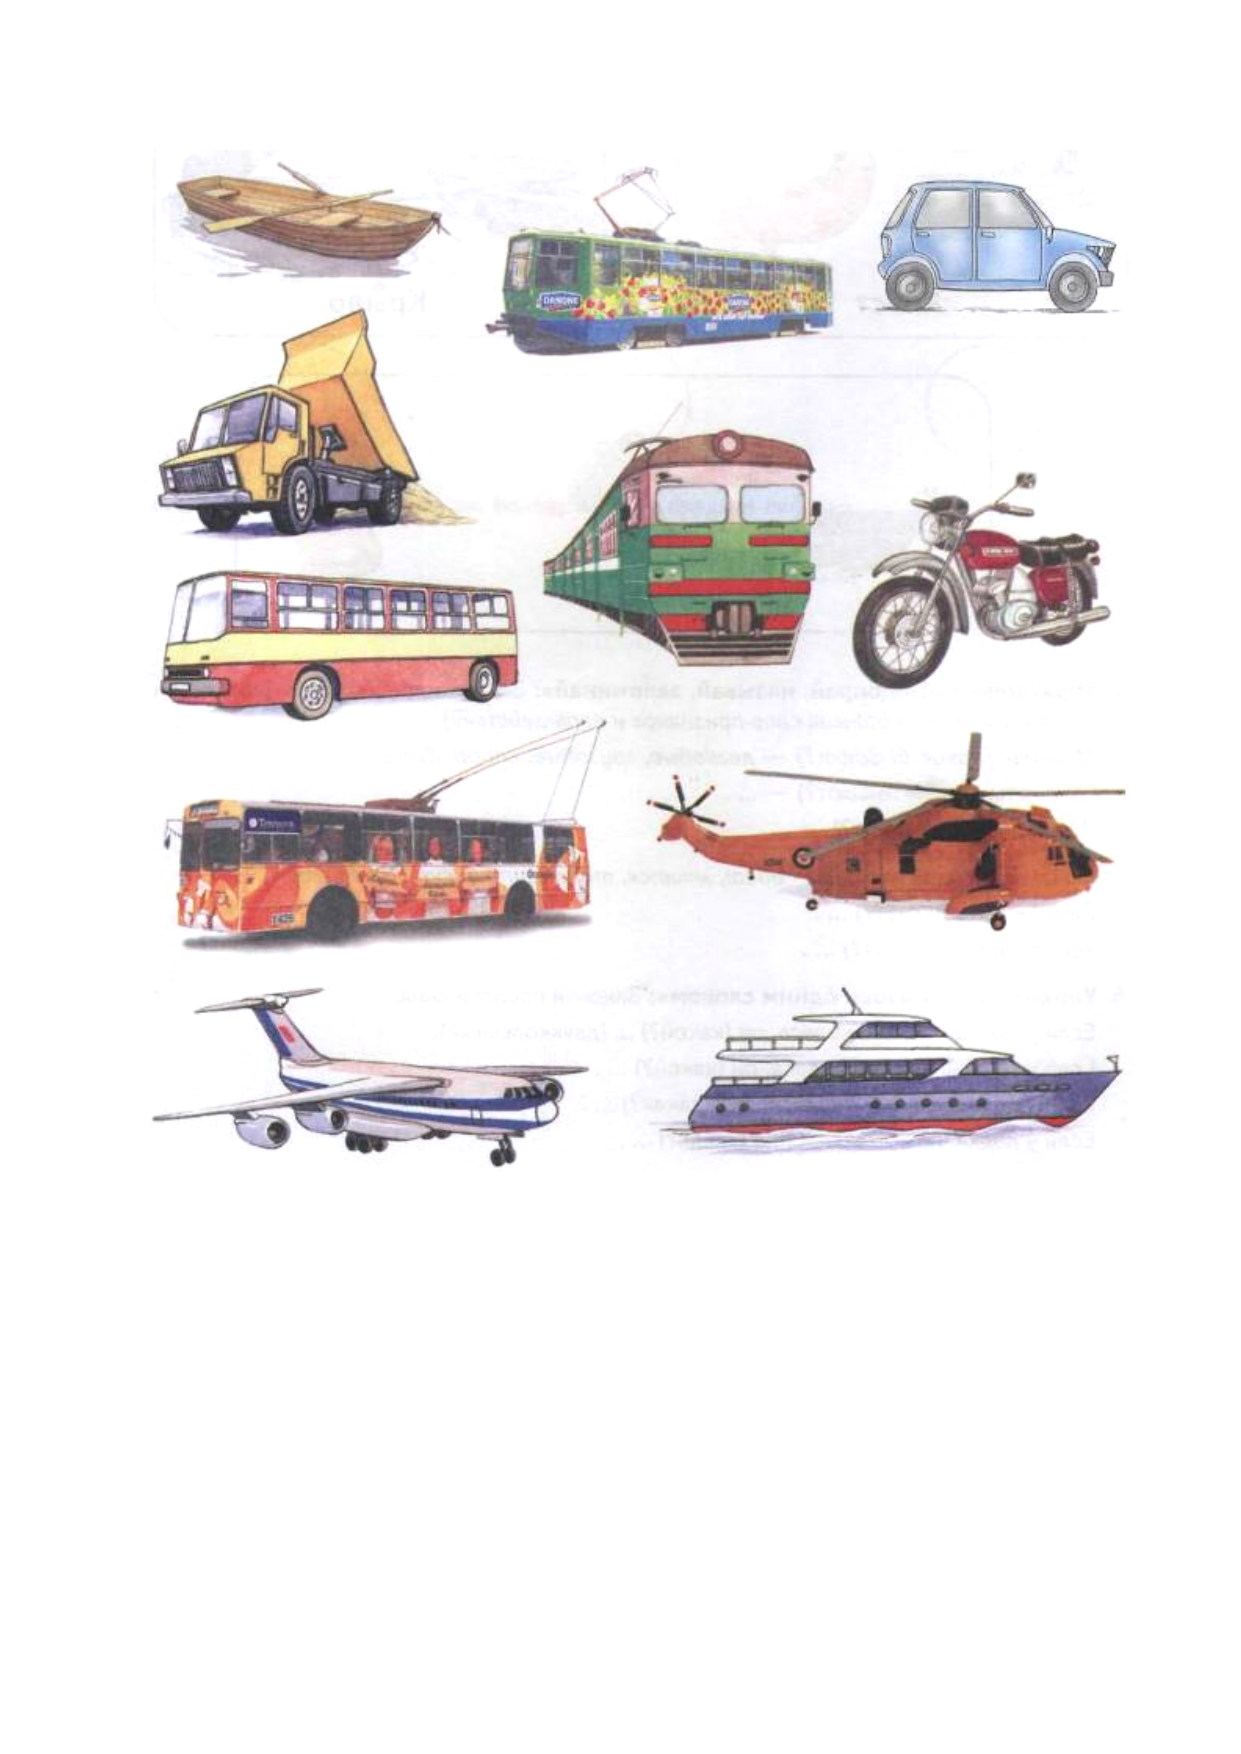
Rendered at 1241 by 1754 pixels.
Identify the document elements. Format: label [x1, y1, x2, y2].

picture [142, 150, 1135, 1171]
